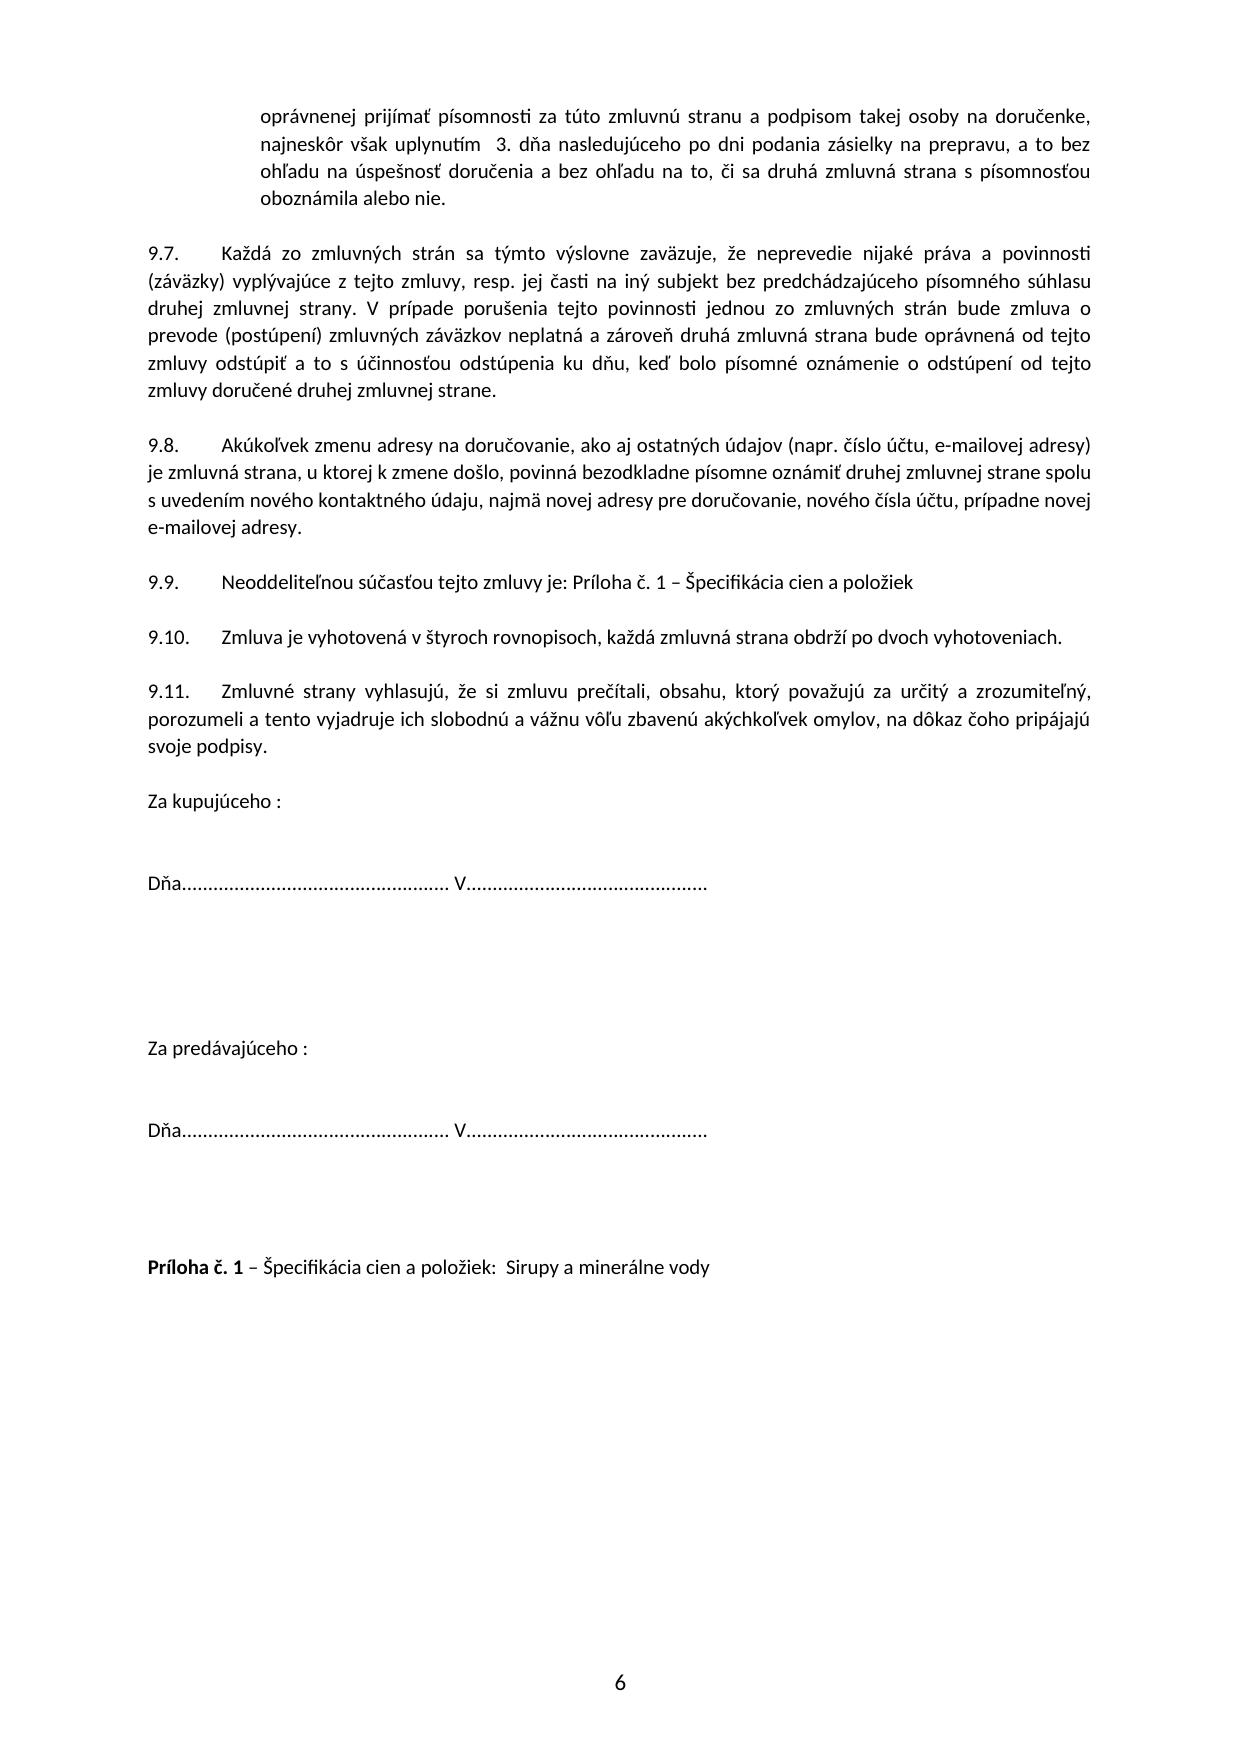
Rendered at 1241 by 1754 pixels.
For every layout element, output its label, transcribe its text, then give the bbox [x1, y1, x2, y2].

list Zmluva je vyhotovená v štyroch rovnopisoch, každá zmluvná strana obdrží po dvoch vyhotoveniach. [148, 624, 1093, 649]
list Každá zo zmluvných strán sa týmto výslovne zaväzuje, že neprevedie nijaké práva a povinnosti (záväzky) vyplývajúce z tejto zmluvy, resp. jej časti na iný subjekt bez predchádzajúceho písomného súhlasu druhej zmluvnej strany. V prípade porušenia tejto povinnosti jednou zo zmluvných strán bude zmluva o prevode (postúpení) zmluvných záväzkov neplatná a zároveň druhá zmluvná strana bude oprávnená od tejto zmluvy odstúpiť a to s účinnosťou odstúpenia ku dňu, keď bolo písomné oznámenie o odstúpení od tejto zmluvy doručené druhej zmluvnej strane. [148, 240, 1093, 403]
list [223, 103, 1093, 211]
list Za predávajúceho : [148, 1035, 1093, 1060]
list Zmluvné strany vyhlasujú, že si zmluvu prečítali, obsahu, ktorý považujú za určitý a zrozumiteľný, porozumeli a tento vyjadruje ich slobodnú a vážnu vôľu zbavenú akýchkoľvek omylov, na dôkaz čoho pripájajú svoje podpisy. [148, 679, 1093, 759]
text Dňa................................................... V.............................................. [148, 871, 1093, 896]
text Príloha č. 1 – Špecifikácia cien a položiek: Sirupy a minerálne vody [148, 1254, 1093, 1279]
list Za kupujúceho : [148, 788, 1093, 814]
list Neoddeliteľnou súčasťou tejto zmluvy je: Príloha č. 1 – Špecifikácia cien a položiek [148, 569, 1093, 594]
list Akúkoľvek zmenu adresy na doručovanie, ako aj ostatných údajov (napr. číslo účtu, e-mailovej adresy) je zmluvná strana, u ktorej k zmene došlo, povinná bezodkladne písomne oznámiť druhej zmluvnej strane spolu s uvedením nového kontaktného údaju, najmä novej adresy pre doručovanie, nového čísla účtu, prípadne novej e-mailovej adresy. [148, 432, 1093, 540]
text Dňa................................................... V.............................................. [148, 1117, 1093, 1142]
